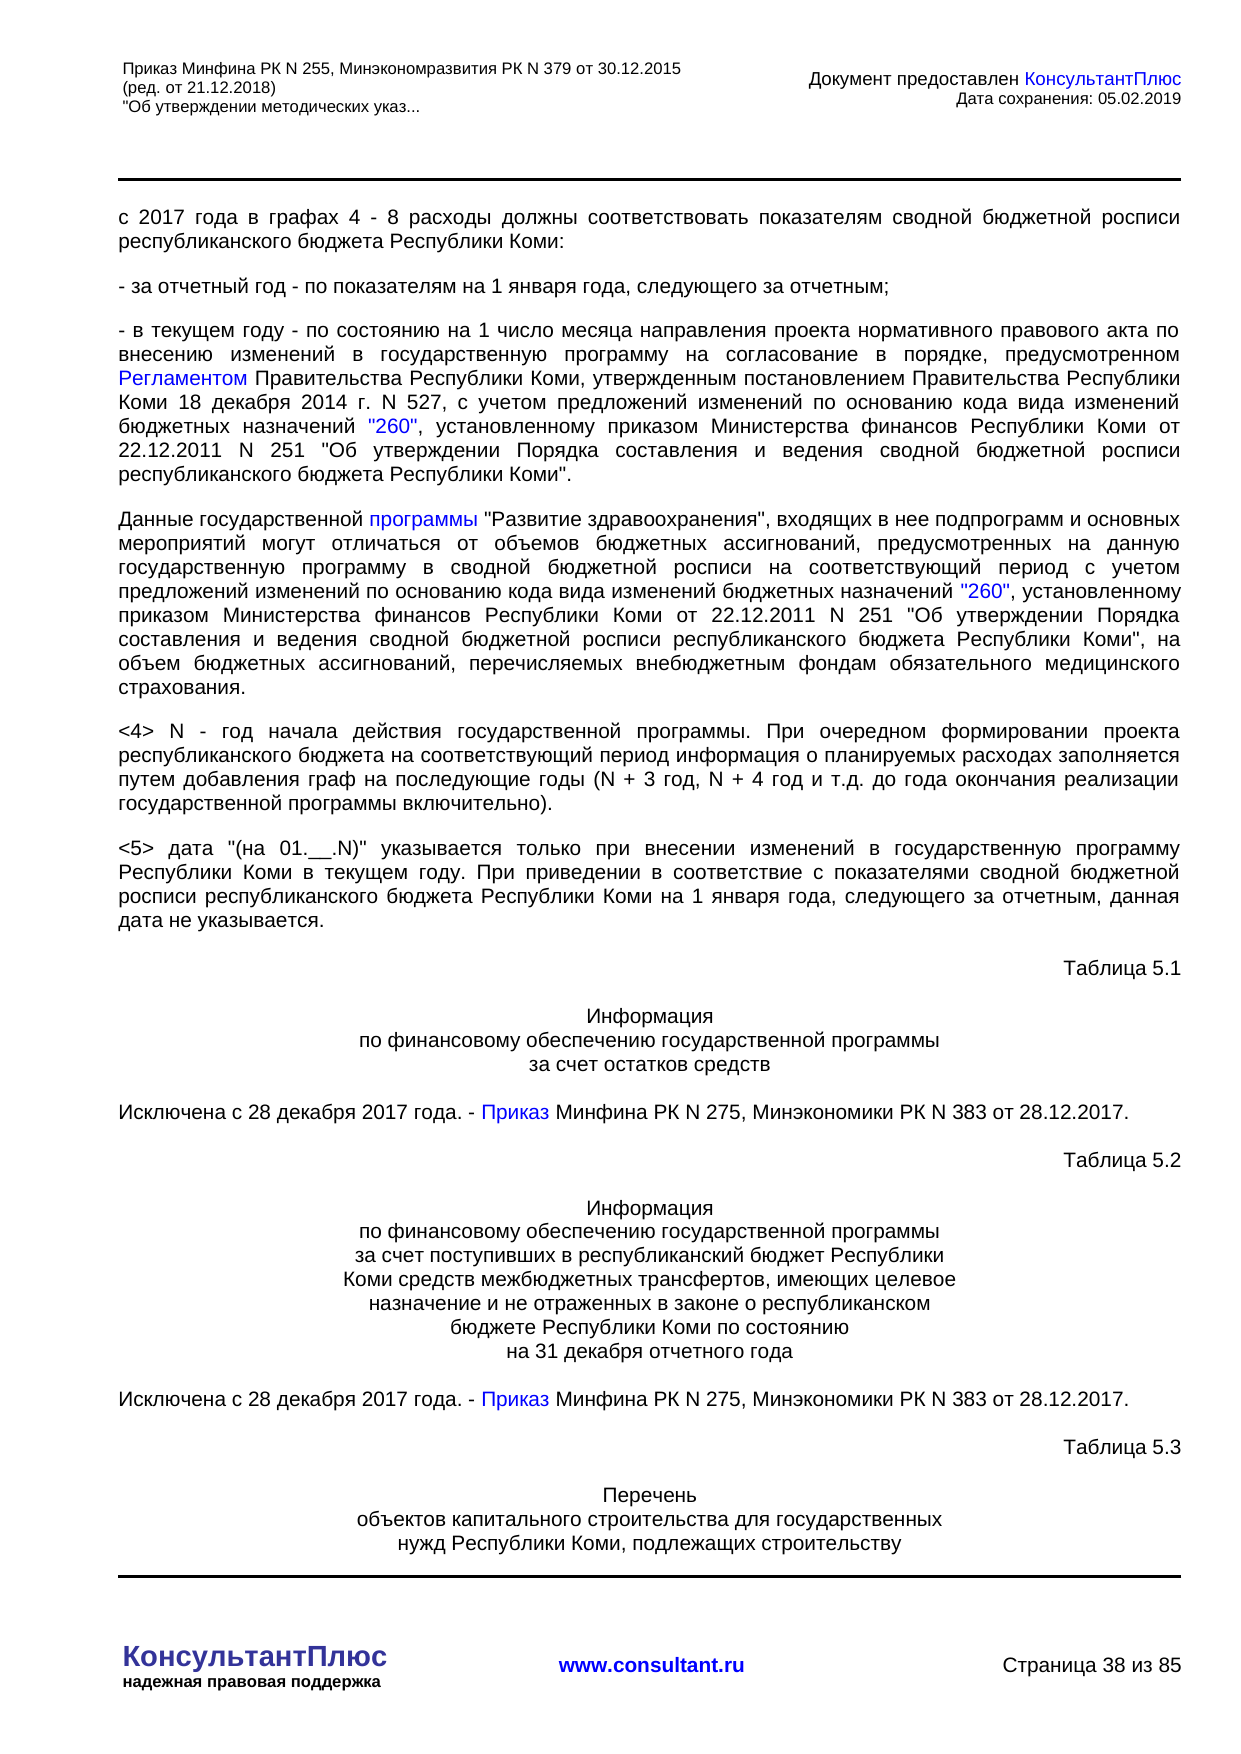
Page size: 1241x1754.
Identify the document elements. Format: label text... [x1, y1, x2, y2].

text Таблица 5.1 [118, 956, 1181, 980]
text за счет поступивших в республиканский бюджет Республики [118, 1243, 1181, 1267]
text Коми средств межбюджетных трансфертов, имеющих целевое [118, 1267, 1181, 1291]
text Информация [118, 1004, 1181, 1028]
text Исключена с 28 декабря 2017 года. - Приказ Минфина РК N 275, Минэкономики РК N 383 от 28.12.2017. [118, 1099, 1181, 1123]
text объектов капитального строительства для государственных [118, 1507, 1181, 1531]
text Данные государственной программы "Развитие здравоохранения", входящих в нее подпрограмм и основных мероприятий могут отличаться от объемов бюджетных ассигнований, предусмотренных на данную государственную программу в сводной бюджетной росписи на соответствующий период с учетом предложений изменений по основанию кода вида изменений бюджетных назначений "260", установленному приказом Министерства финансов Республики Коми от 22.12.2011 N 251 "Об утверждении Порядка составления и ведения сводной бюджетной росписи республиканского бюджета Республики Коми", на объем бюджетных ассигнований, перечисляемых внебюджетным фондам обязательного медицинского страхования. [118, 507, 1181, 698]
text назначение и не отраженных в законе о республиканском [118, 1291, 1181, 1315]
text за счет остатков средств [118, 1052, 1181, 1076]
text Таблица 5.2 [118, 1147, 1181, 1171]
text Исключена с 28 декабря 2017 года. - Приказ Минфина РК N 275, Минэкономики РК N 383 от 28.12.2017. [118, 1387, 1181, 1411]
text на 31 декабря отчетного года [118, 1339, 1181, 1363]
text бюджете Республики Коми по состоянию [118, 1315, 1181, 1339]
text Перечень [118, 1483, 1181, 1507]
text - в текущем году - по состоянию на 1 число месяца направления проекта нормативного правового акта по внесению изменений в государственную программу на согласование в порядке, предусмотренном Регламентом Правительства Республики Коми, утвержденным постановлением Правительства Республики Коми 18 декабря 2014 г. N 527, с учетом предложений изменений по основанию кода вида изменений бюджетных назначений "260", установленному приказом Министерства финансов Республики Коми от 22.12.2011 N 251 "Об утверждении Порядка составления и ведения сводной бюджетной росписи республиканского бюджета Республики Коми". [118, 318, 1181, 486]
text нужд Республики Коми, подлежащих строительству [118, 1531, 1181, 1555]
text Таблица 5.3 [118, 1435, 1181, 1459]
text - за отчетный год - по показателям на 1 января года, следующего за отчетным; [118, 273, 1181, 297]
text <4> N - год начала действия государственной программы. При очередном формировании проекта республиканского бюджета на соответствующий период информация о планируемых расходах заполняется путем добавления граф на последующие годы (N + 3 год, N + 4 год и т.д. до года окончания реализации государственной программы включительно). [118, 719, 1181, 815]
text по финансовому обеспечению государственной программы [118, 1028, 1181, 1052]
text по финансовому обеспечению государственной программы [118, 1219, 1181, 1243]
text с 2017 года в графах 4 - 8 расходы должны соответствовать показателям сводной бюджетной росписи республиканского бюджета Республики Коми: [118, 205, 1181, 253]
text <5> дата "(на 01.__.N)" указывается только при внесении изменений в государственную программу Республики Коми в текущем году. При приведении в соответствие с показателями сводной бюджетной росписи республиканского бюджета Республики Коми на 1 января года, следующего за отчетным, данная дата не указывается. [118, 836, 1181, 932]
text Информация [118, 1195, 1181, 1219]
